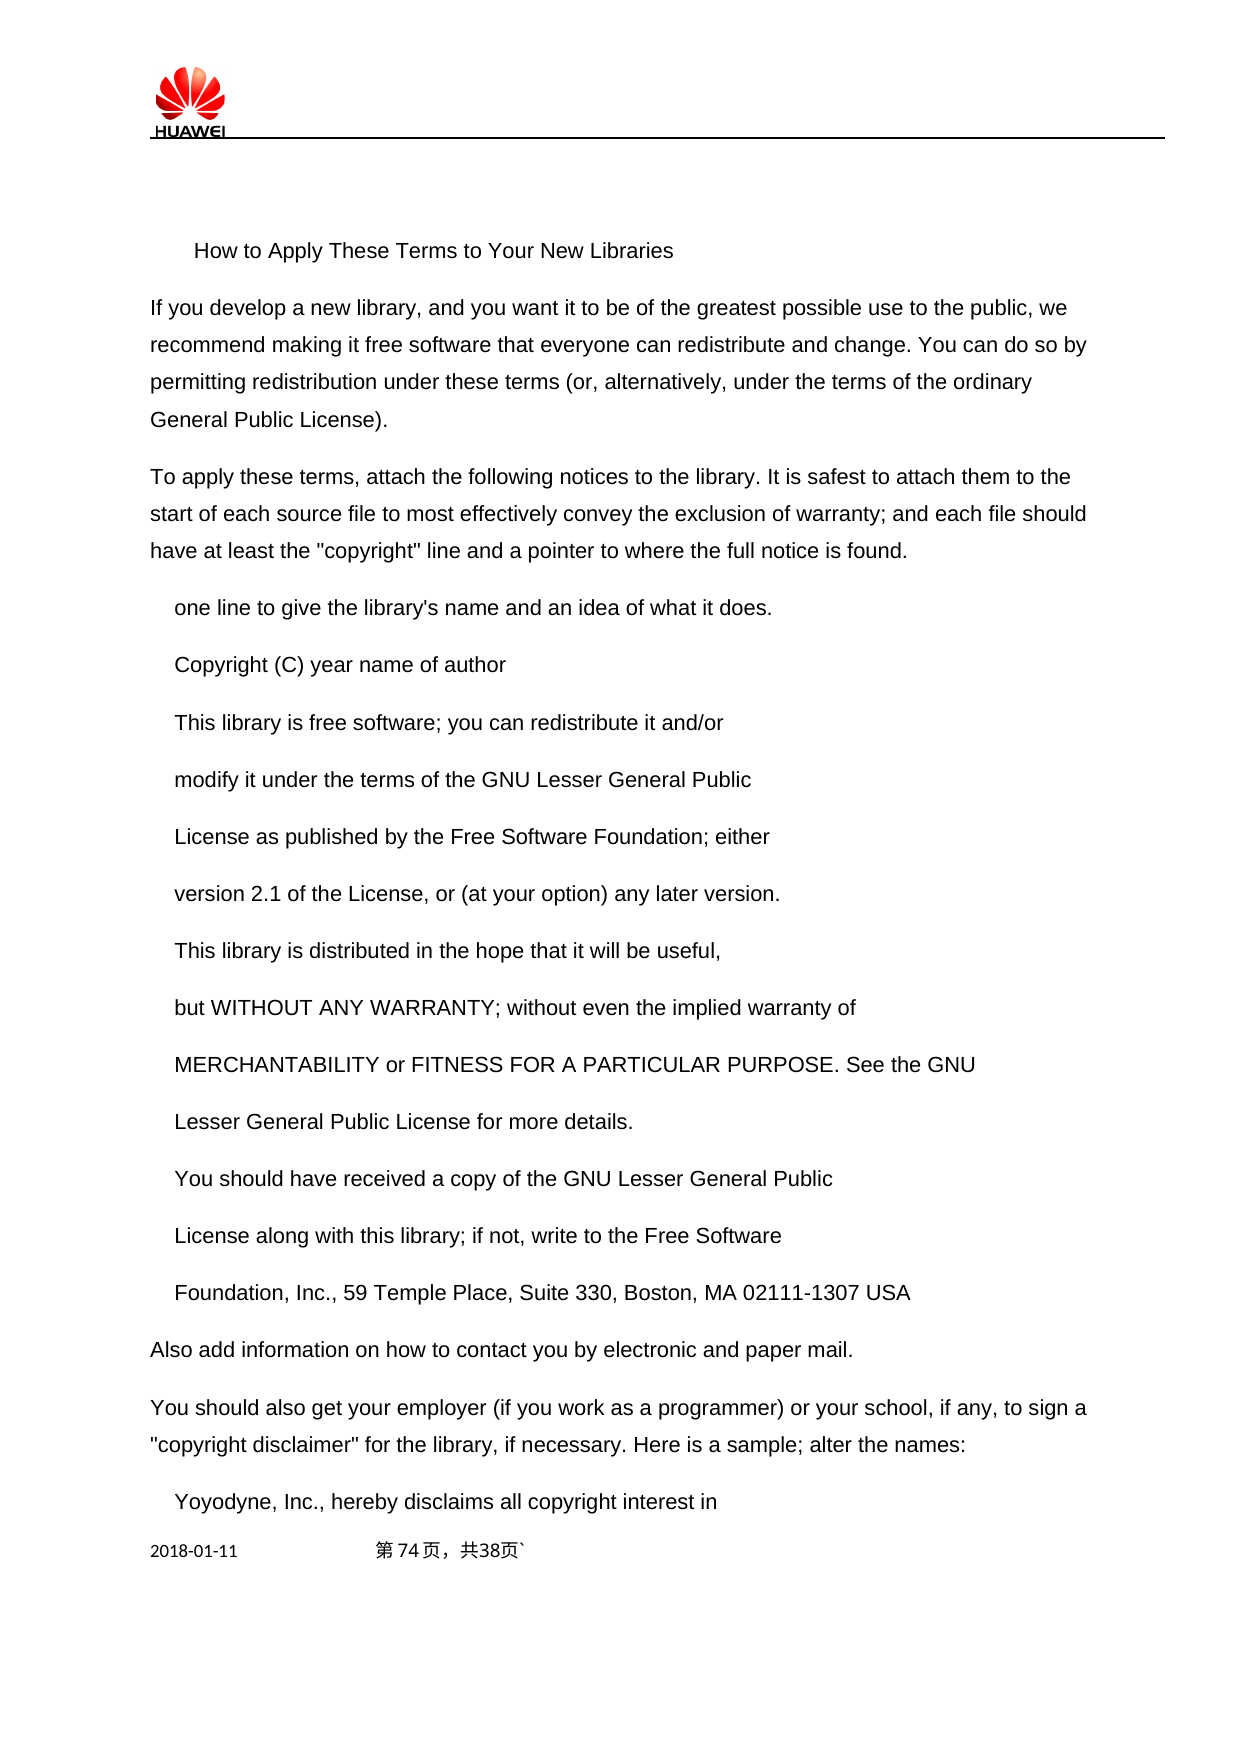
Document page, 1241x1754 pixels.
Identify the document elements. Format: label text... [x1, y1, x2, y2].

text modify it under the terms of the GNU Lesser General Public [150, 763, 1090, 795]
text Foundation, Inc., 59 Temple Place, Suite 330, Boston, MA 02111-1307 USA [150, 1277, 1090, 1309]
text Also add information on how to contact you by electronic and paper mail. [150, 1334, 1090, 1366]
text one line to give the library's name and an idea of what it does. [150, 592, 1090, 624]
picture [156, 67, 225, 137]
text You should also get your employer (if you work as a programmer) or your school, if any, to sign a "copyright disclaimer" for the library, if necessary. Here is a sample; alter the names: [150, 1391, 1090, 1461]
text License along with this library; if not, write to the Free Software [150, 1219, 1090, 1252]
text Yoyodyne, Inc., hereby disclaims all copyright interest in [150, 1485, 1090, 1518]
text How to Apply These Terms to Your New Libraries [150, 234, 1090, 266]
text To apply these terms, attach the following notices to the library. It is safest to attach them to the start of each source file to most effectively convey the exclusion of warranty; and each file should have at least the "copyright" line and a pointer to where the full notice is found. [150, 460, 1090, 567]
text This library is free software; you can redistribute it and/or [150, 706, 1090, 738]
text MERCHANTABILITY or FITNESS FOR A PARTICULAR PURPOSE. See the GNU [150, 1048, 1090, 1081]
text You should have received a copy of the GNU Lesser General Public [150, 1162, 1090, 1195]
text This library is distributed in the hope that it will be useful, [150, 934, 1090, 967]
text but WITHOUT ANY WARRANTY; without even the implied warranty of [150, 991, 1090, 1024]
text License as published by the Free Software Foundation; either [150, 820, 1090, 852]
text Copyright (C) year name of author [150, 649, 1090, 681]
text If you develop a new library, and you want it to be of the greatest possible use to the public, we recommend making it free software that everyone can redistribute and change. You can do so by permitting redistribution under these terms (or, alternatively, under the terms of the ordinary General Public License). [150, 291, 1090, 435]
text Lesser General Public License for more details. [150, 1105, 1090, 1138]
text version 2.1 of the License, or (at your option) any later version. [150, 877, 1090, 909]
